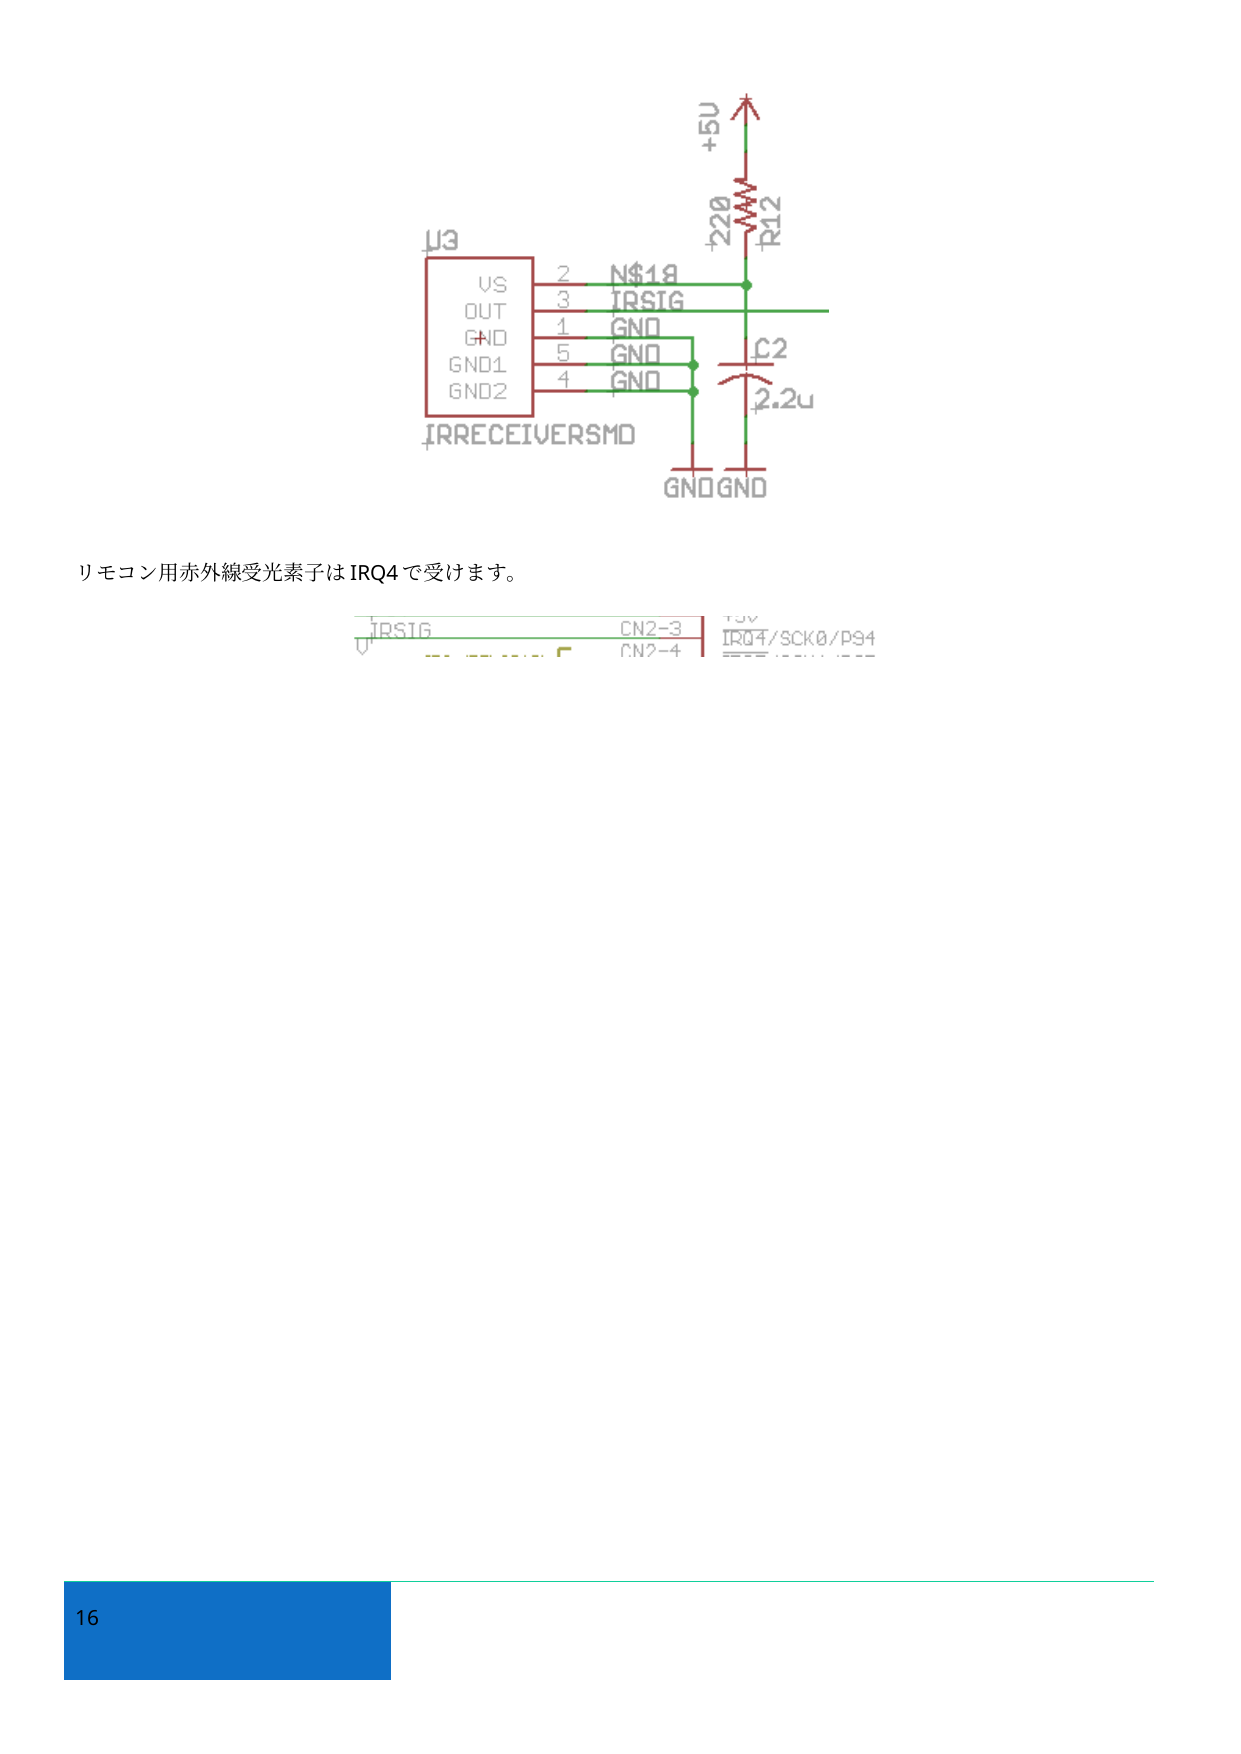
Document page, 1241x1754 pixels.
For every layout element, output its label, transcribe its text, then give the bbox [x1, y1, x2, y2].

picture [411, 78, 829, 501]
picture [354, 616, 886, 657]
text リモコン用赤外線受光素子はIRQ4で受けます。 [75, 553, 1165, 591]
